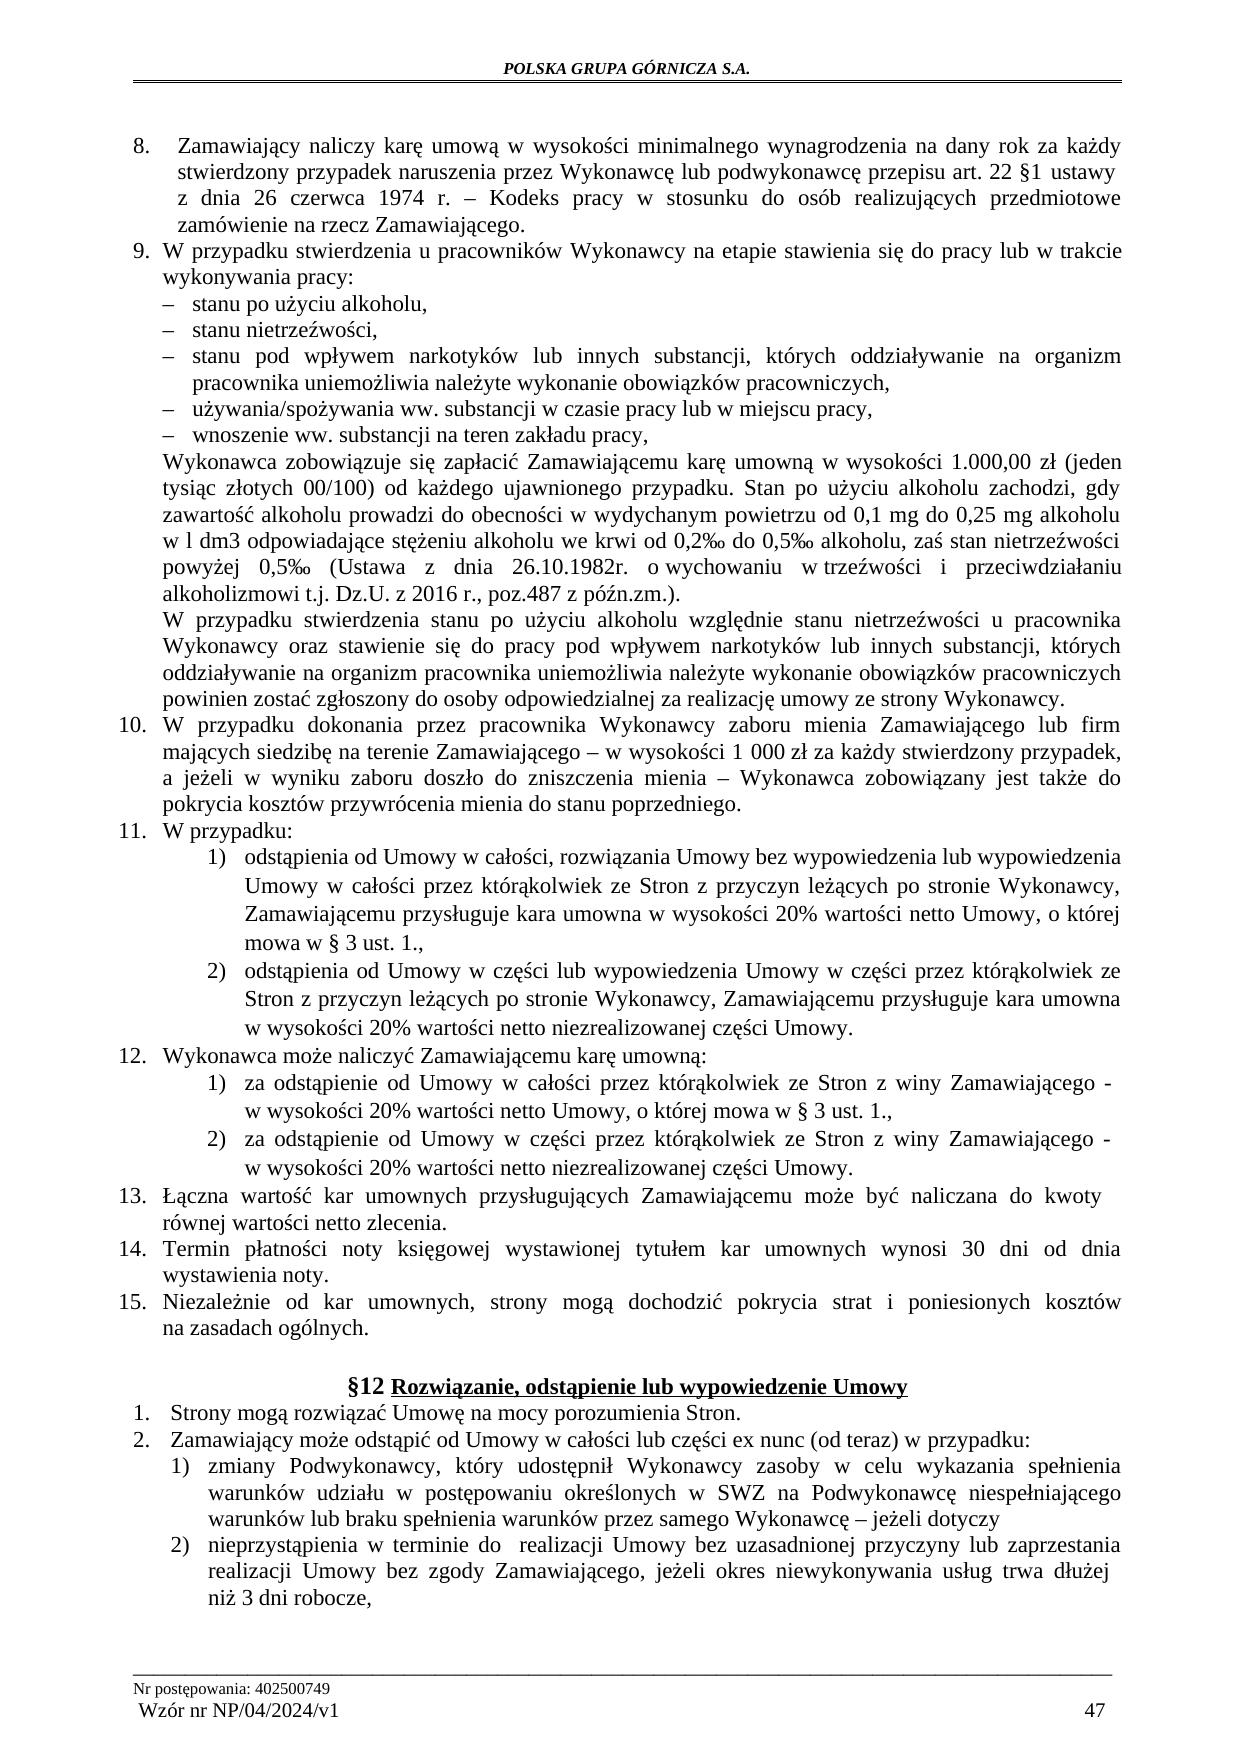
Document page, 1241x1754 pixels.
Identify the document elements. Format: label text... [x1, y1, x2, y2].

list Termin płatności noty księgowej wystawionej tytułem kar umownych wynosi 30 dni od dnia wystawienia noty. [118, 1235, 1122, 1288]
list W przypadku: [118, 817, 1122, 843]
list za odstąpienie od Umowy w całości przez którąkolwiek ze Stron z winy Zamawiającego - w wysokości 20% wartości netto Umowy, o której mowa w § 3 ust. 1., [207, 1069, 1122, 1123]
list używania/spożywania ww. substancji w czasie pracy lub w miejscu pracy, [162, 395, 1103, 422]
text W przypadku stwierdzenia stanu po użyciu alkoholu względnie stanu nietrzeźwości u pracownika Wykonawcy oraz stawienie się do pracy pod wpływem narkotyków lub innych substancji, których oddziaływanie na organizm pracownika uniemożliwia należyte wykonanie obowiązków pracowniczych powinien zostać zgłoszony do osoby odpowiedzialnej za realizację umowy ze strony Wykonawcy. [162, 606, 1122, 711]
text §12 Rozwiązanie, odstąpienie lub wypowiedzenie Umowy [133, 1371, 1122, 1399]
list stanu pod wpływem narkotyków lub innych substancji, których oddziaływanie na organizm pracownika uniemożliwia należyte wykonanie obowiązków pracowniczych, [162, 342, 1122, 395]
list Strony mogą rozwiązać Umowę na mocy porozumienia Stron. [133, 1399, 1122, 1426]
text Wykonawca zobowiązuje się zapłacić Zamawiającemu karę umowną w wysokości 1.000,00 zł (jeden tysiąc złotych 00/100) od każdego ujawnionego przypadku. Stan po użyciu alkoholu zachodzi, gdy zawartość alkoholu prowadzi do obecności w wydychanym powietrzu od 0,1 mg do 0,25 mg alkoholu w l dm3 odpowiadające stężeniu alkoholu we krwi od 0,2‰ do 0,5‰ alkoholu, zaś stan nietrzeźwości powyżej 0,5‰ (Ustawa z dnia 26.10.1982r. o wychowaniu w trzeźwości i przeciwdziałaniu alkoholizmowi t.j. Dz.U. z 2016 r., poz.487 z późn.zm.). [162, 448, 1122, 606]
list W przypadku stwierdzenia u pracowników Wykonawcy na etapie stawienia się do pracy lub w trakcie wykonywania pracy: [133, 237, 1122, 290]
list Niezależnie od kar umownych, strony mogą dochodzić pokrycia strat i poniesionych kosztów na zasadach ogólnych. [118, 1288, 1122, 1341]
list odstąpienia od Umowy w części lub wypowiedzenia Umowy w części przez którąkolwiek ze Stron z przyczyn leżących po stronie Wykonawcy, Zamawiającemu przysługuje kara umowna w wysokości 20% wartości netto niezrealizowanej części Umowy. [207, 957, 1122, 1040]
list wnoszenie ww. substancji na teren zakładu pracy, [162, 422, 1103, 448]
list za odstąpienie od Umowy w części przez którąkolwiek ze Stron z winy Zamawiającego - w wysokości 20% wartości netto niezrealizowanej części Umowy. [207, 1126, 1122, 1180]
list stanu po użyciu alkoholu, [162, 290, 1103, 316]
list Zamawiający może odstąpić od Umowy w całości lub części ex nunc (od teraz) w przypadku: [133, 1426, 1122, 1452]
list odstąpienia od Umowy w całości, rozwiązania Umowy bez wypowiedzenia lub wypowiedzenia Umowy w całości przez którąkolwiek ze Stron z przyczyn leżących po stronie Wykonawcy, Zamawiającemu przysługuje kara umowna w wysokości 20% wartości netto Umowy, o której mowa w § 3 ust. 1., [207, 843, 1122, 955]
list stanu nietrzeźwości, [162, 316, 1103, 342]
list Wykonawca może naliczyć Zamawiającemu karę umowną: [118, 1042, 1122, 1069]
list zmiany Podwykonawcy, który udostępnił Wykonawcy zasoby w celu wykazania spełnienia warunków udziału w postępowaniu określonych w SWZ na Podwykonawcę niespełniającego warunków lub braku spełnienia warunków przez samego Wykonawcę – jeżeli dotyczy [170, 1452, 1122, 1531]
list nieprzystąpienia w terminie do realizacji Umowy bez uzasadnionej przyczyny lub zaprzestania realizacji Umowy bez zgody Zamawiającego, jeżeli okres niewykonywania usług trwa dłużej niż 3 dni robocze, [170, 1531, 1122, 1610]
list W przypadku dokonania przez pracownika Wykonawcy zaboru mienia Zamawiającego lub firm mających siedzibę na terenie Zamawiającego – w wysokości 1 000 zł za każdy stwierdzony przypadek, a jeżeli w wyniku zaboru doszło do zniszczenia mienia – Wykonawca zobowiązany jest także do pokrycia kosztów przywrócenia mienia do stanu poprzedniego. [118, 711, 1122, 817]
list Zamawiający naliczy karę umową w wysokości minimalnego wynagrodzenia na dany rok za każdy stwierdzony przypadek naruszenia przez Wykonawcę lub podwykonawcę przepisu art. 22 §1 ustawy z dnia 26 czerwca 1974 r. – Kodeks pracy w stosunku do osób realizujących przedmiotowe zamówienie na rzecz Zamawiającego. [133, 132, 1122, 237]
list Łączna wartość kar umownych przysługujących Zamawiającemu może być naliczana do kwoty równej wartości netto zlecenia. [118, 1182, 1103, 1235]
